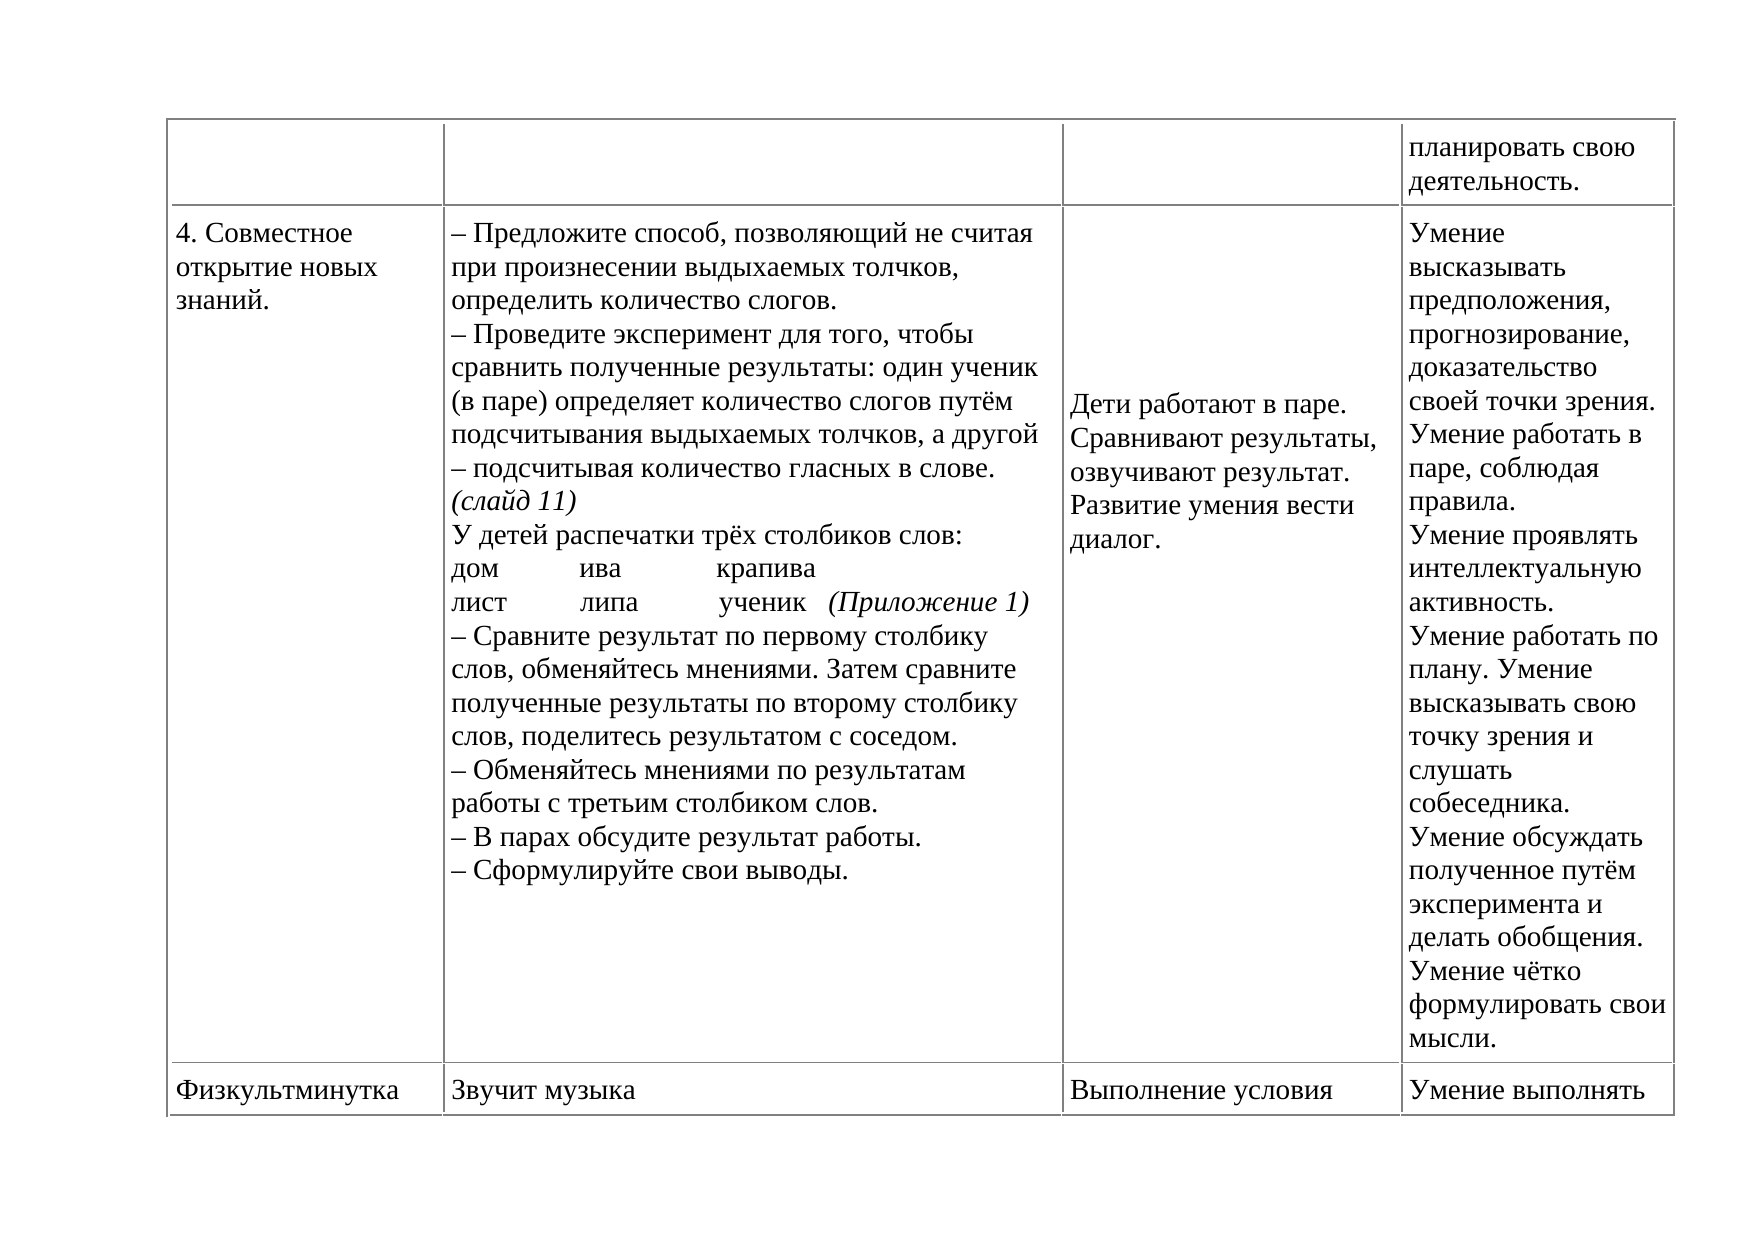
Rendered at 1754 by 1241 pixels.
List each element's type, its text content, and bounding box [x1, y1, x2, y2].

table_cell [443, 1065, 1062, 1114]
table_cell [1401, 1061, 1674, 1114]
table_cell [443, 120, 1062, 204]
table_cell Физкультминутка [170, 1061, 443, 1114]
table_cell Умение высказывать предположения, прогнозирование, доказательство своей точки зрения. Умение работать в паре, соблюдая правила. Умение проявлять интеллектуальную активность. Умение работать по плану. Умение высказывать свою точку зрения и слушать собеседника. Умение обсуждать полученное путём эксперимента и делать обобщения. Умение чётко формулировать свои мысли. [1403, 204, 1674, 1061]
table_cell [170, 120, 443, 204]
table_cell 4. Совместное открытие новых знаний. [170, 204, 442, 1061]
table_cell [1062, 1061, 1401, 1114]
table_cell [1401, 122, 1673, 204]
table_cell Дети работают в паре. Сравнивают результаты, озвучивают результат. Развитие умения вести диалог. [1064, 208, 1399, 1061]
table_cell – Предложите способ, позволяющий не считая при произнесении выдыхаемых толчков, определить количество слогов. – Проведите эксперимент для того, чтобы сравнить полученные результаты: один ученик (в паре) определяет количество слогов путём подсчитывания выдыхаемых толчков, а другой – подсчитывая количество гласных в слове. (слайд 11) У детей распечатки трёх столбиков слов: дом ива крапива лист липа ученик (Приложение 1) – Сравните результат по первому столбику слов, обменяйтесь мнениями. Затем сравните полученные результаты по второму столбику слов, поделитесь результатом с соседом. – Обменяйтесь мнениями по результатам работы с третьим столбиком слов. – В парах обсудите результат работы. – Сформулируйте свои выводы. [445, 208, 1061, 1061]
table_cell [1062, 120, 1401, 204]
